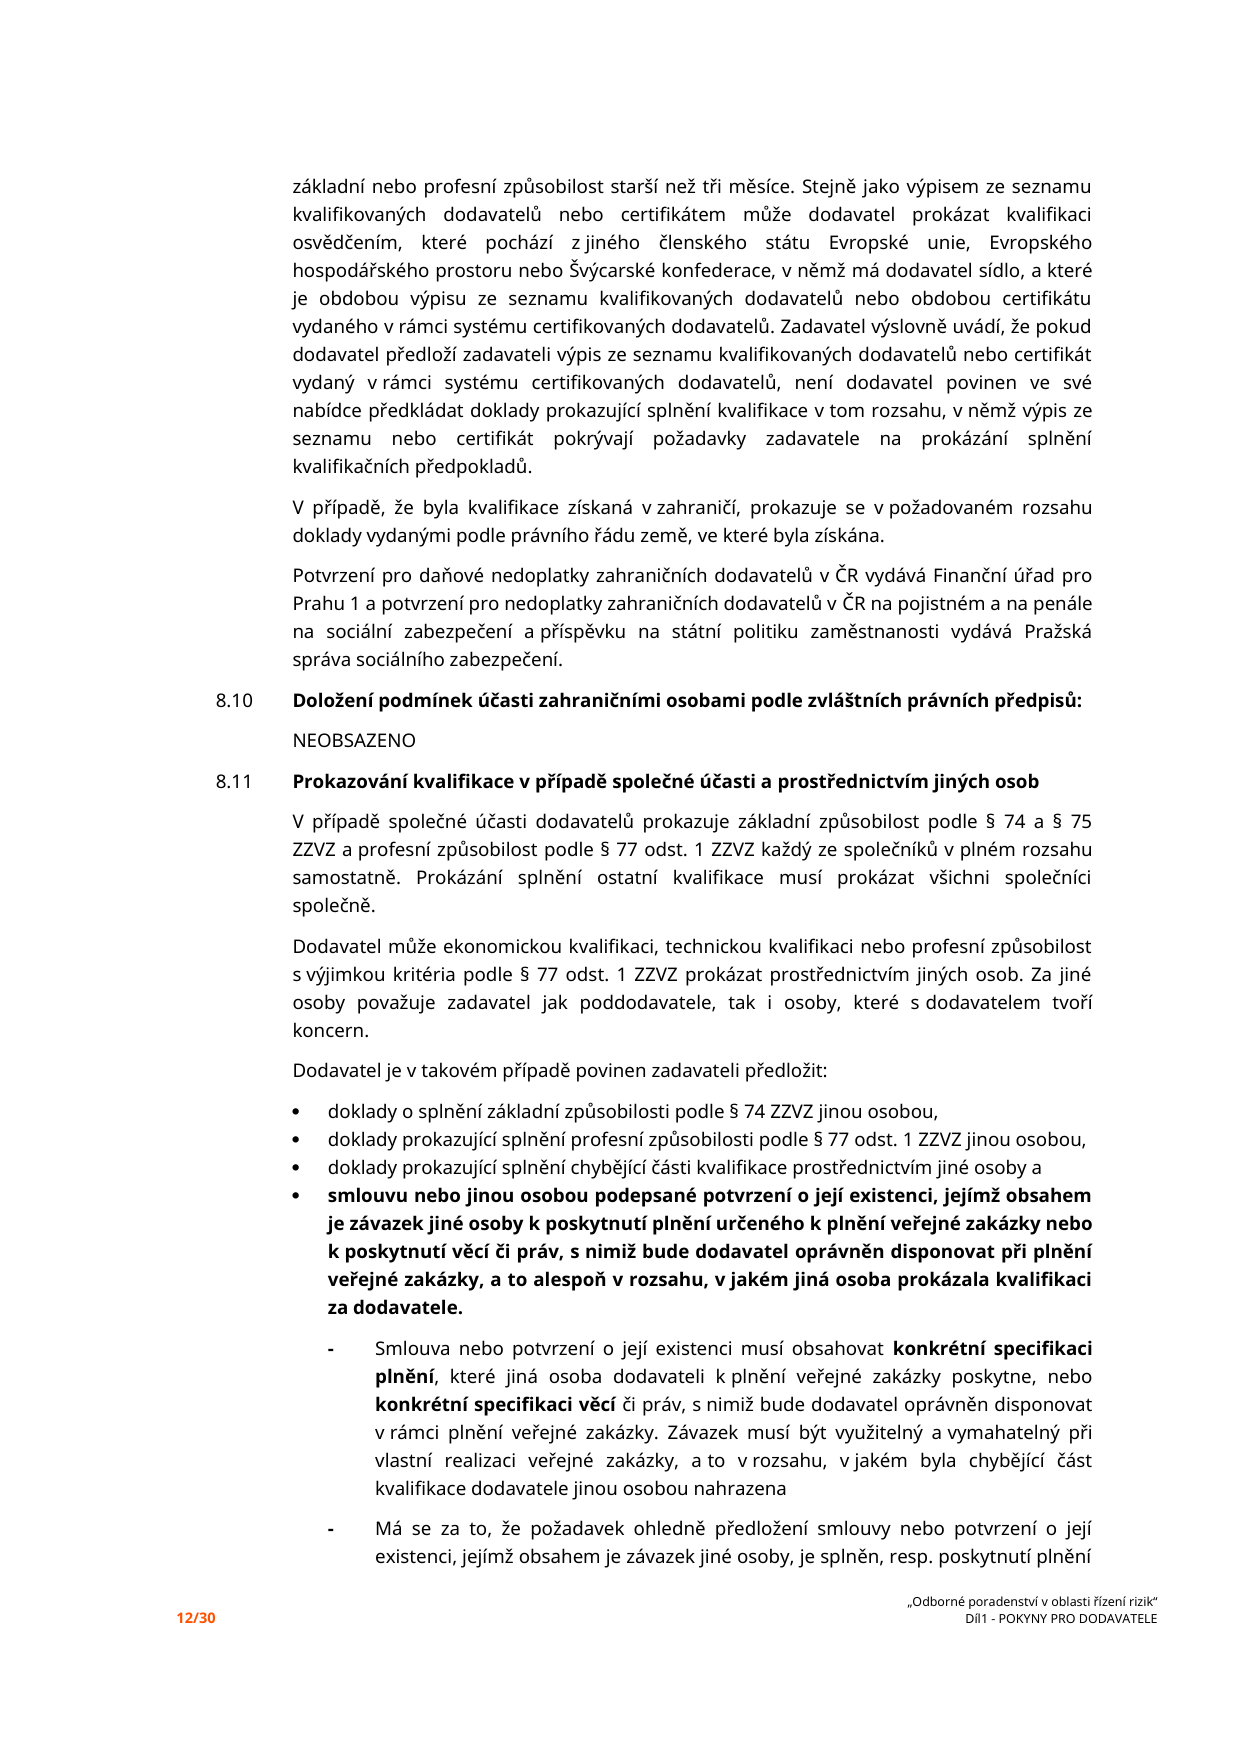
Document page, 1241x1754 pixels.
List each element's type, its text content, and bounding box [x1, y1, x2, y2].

text doklady prokazující splnění chybějící části kvalifikace prostřednictvím jiné osoby a [292, 1154, 1093, 1180]
text doklady o splnění základní způsobilosti podle § 74 ZZVZ jinou osobou, [292, 1098, 1093, 1124]
text Smlouva nebo potvrzení o její existenci musí obsahovat konkrétní specifikaci plnění, které jiná osoba dodavateli k plnění veřejné zakázky poskytne, nebo konkrétní specifikaci věcí či práv, s nimiž bude dodavatel oprávněn disponovat v rámci plnění veřejné zakázky. Závazek musí být využitelný a vymahatelný při vlastní realizaci veřejné zakázky, a to v rozsahu, v jakém byla chybějící část kvalifikace dodavatele jinou osobou nahrazena [328, 1335, 1093, 1501]
text smlouvu nebo jinou osobou podepsané potvrzení o její existenci, jejímž obsahem je závazek jiné osoby k poskytnutí plnění určeného k plnění veřejné zakázky nebo k poskytnutí věcí či práv, s nimiž bude dodavatel oprávněn disponovat při plnění veřejné zakázky, a to alespoň v rozsahu, v jakém jiná osoba prokázala kvalifikaci za dodavatele. [292, 1182, 1093, 1320]
text Doložení podmínek účasti zahraničními osobami podle zvláštních právních předpisů: [216, 687, 1093, 713]
text Potvrzení pro daňové nedoplatky zahraničních dodavatelů v ČR vydává Finanční úřad pro Prahu 1 a potvrzení pro nedoplatky zahraničních dodavatelů v ČR na pojistném a na penále na sociální zabezpečení a příspěvku na státní politiku zaměstnanosti vydává Pražská správa sociálního zabezpečení. [292, 562, 1093, 672]
text Dodavatel může ekonomickou kvalifikaci, technickou kvalifikaci nebo profesní způsobilost s výjimkou kritéria podle § 77 odst. 1 ZZVZ prokázat prostřednictvím jiných osob. Za jiné osoby považuje zadavatel jak poddodavatele, tak i osoby, které s dodavatelem tvoří koncern. [292, 933, 1093, 1043]
text V případě, že byla kvalifikace získaná v zahraničí, prokazuje se v požadovaném rozsahu doklady vydanými podle právního řádu země, ve které byla získána. [292, 494, 1093, 547]
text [292, 173, 1093, 479]
text Dodavatel je v takovém případě povinen zadavateli předložit: [292, 1058, 1093, 1083]
text Prokazování kvalifikace v případě společné účasti a prostřednictvím jiných osob [216, 768, 1093, 794]
text V případě společné účasti dodavatelů prokazuje základní způsobilost podle § 74 a § 75 ZZVZ a profesní způsobilost podle § 77 odst. 1 ZZVZ každý ze společníků v plném rozsahu samostatně. Prokázání splnění ostatní kvalifikace musí prokázat všichni společníci společně. [292, 809, 1093, 918]
text NEOBSAZENO [292, 728, 1093, 753]
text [328, 1516, 1093, 1569]
text doklady prokazující splnění profesní způsobilosti podle § 77 odst. 1 ZZVZ jinou osobou, [292, 1126, 1093, 1152]
